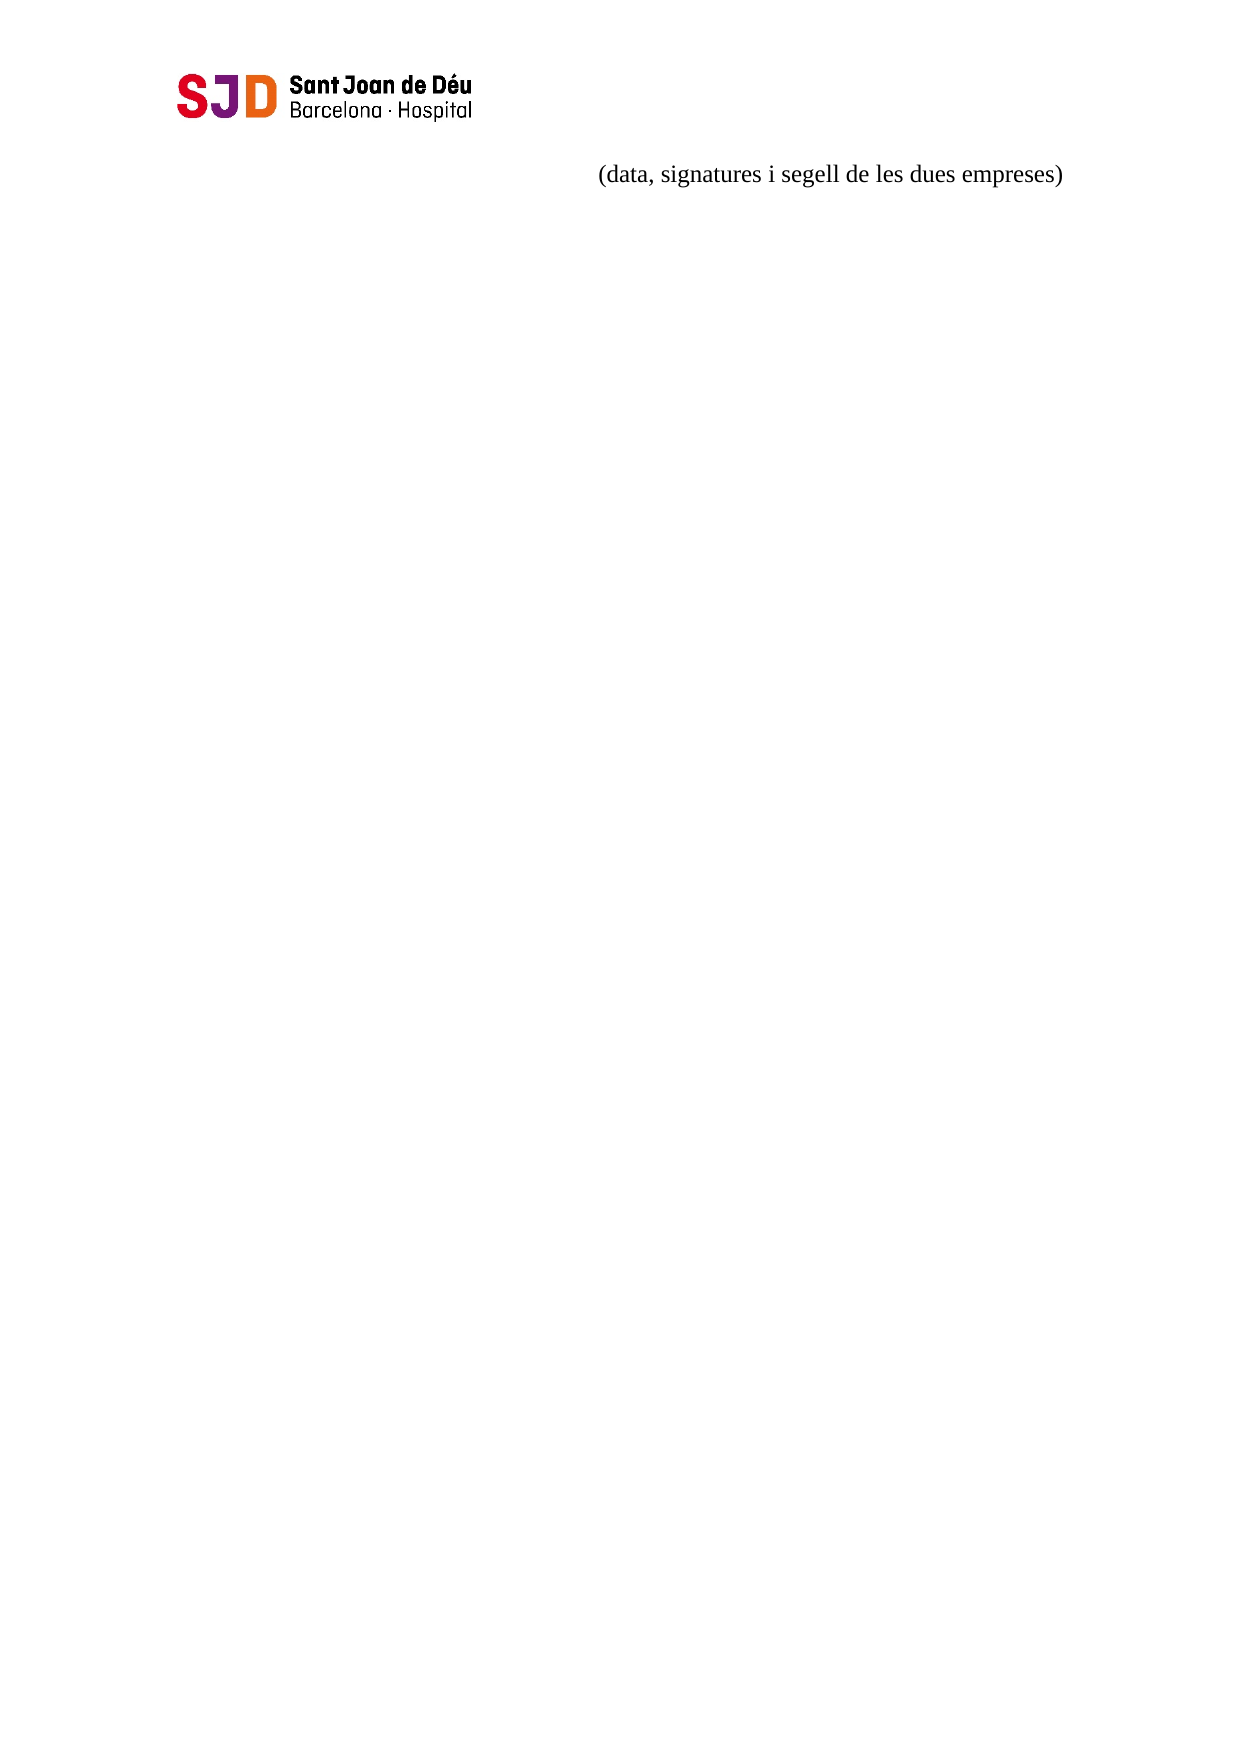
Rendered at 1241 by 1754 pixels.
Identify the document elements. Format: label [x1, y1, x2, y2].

picture [177, 73, 471, 122]
